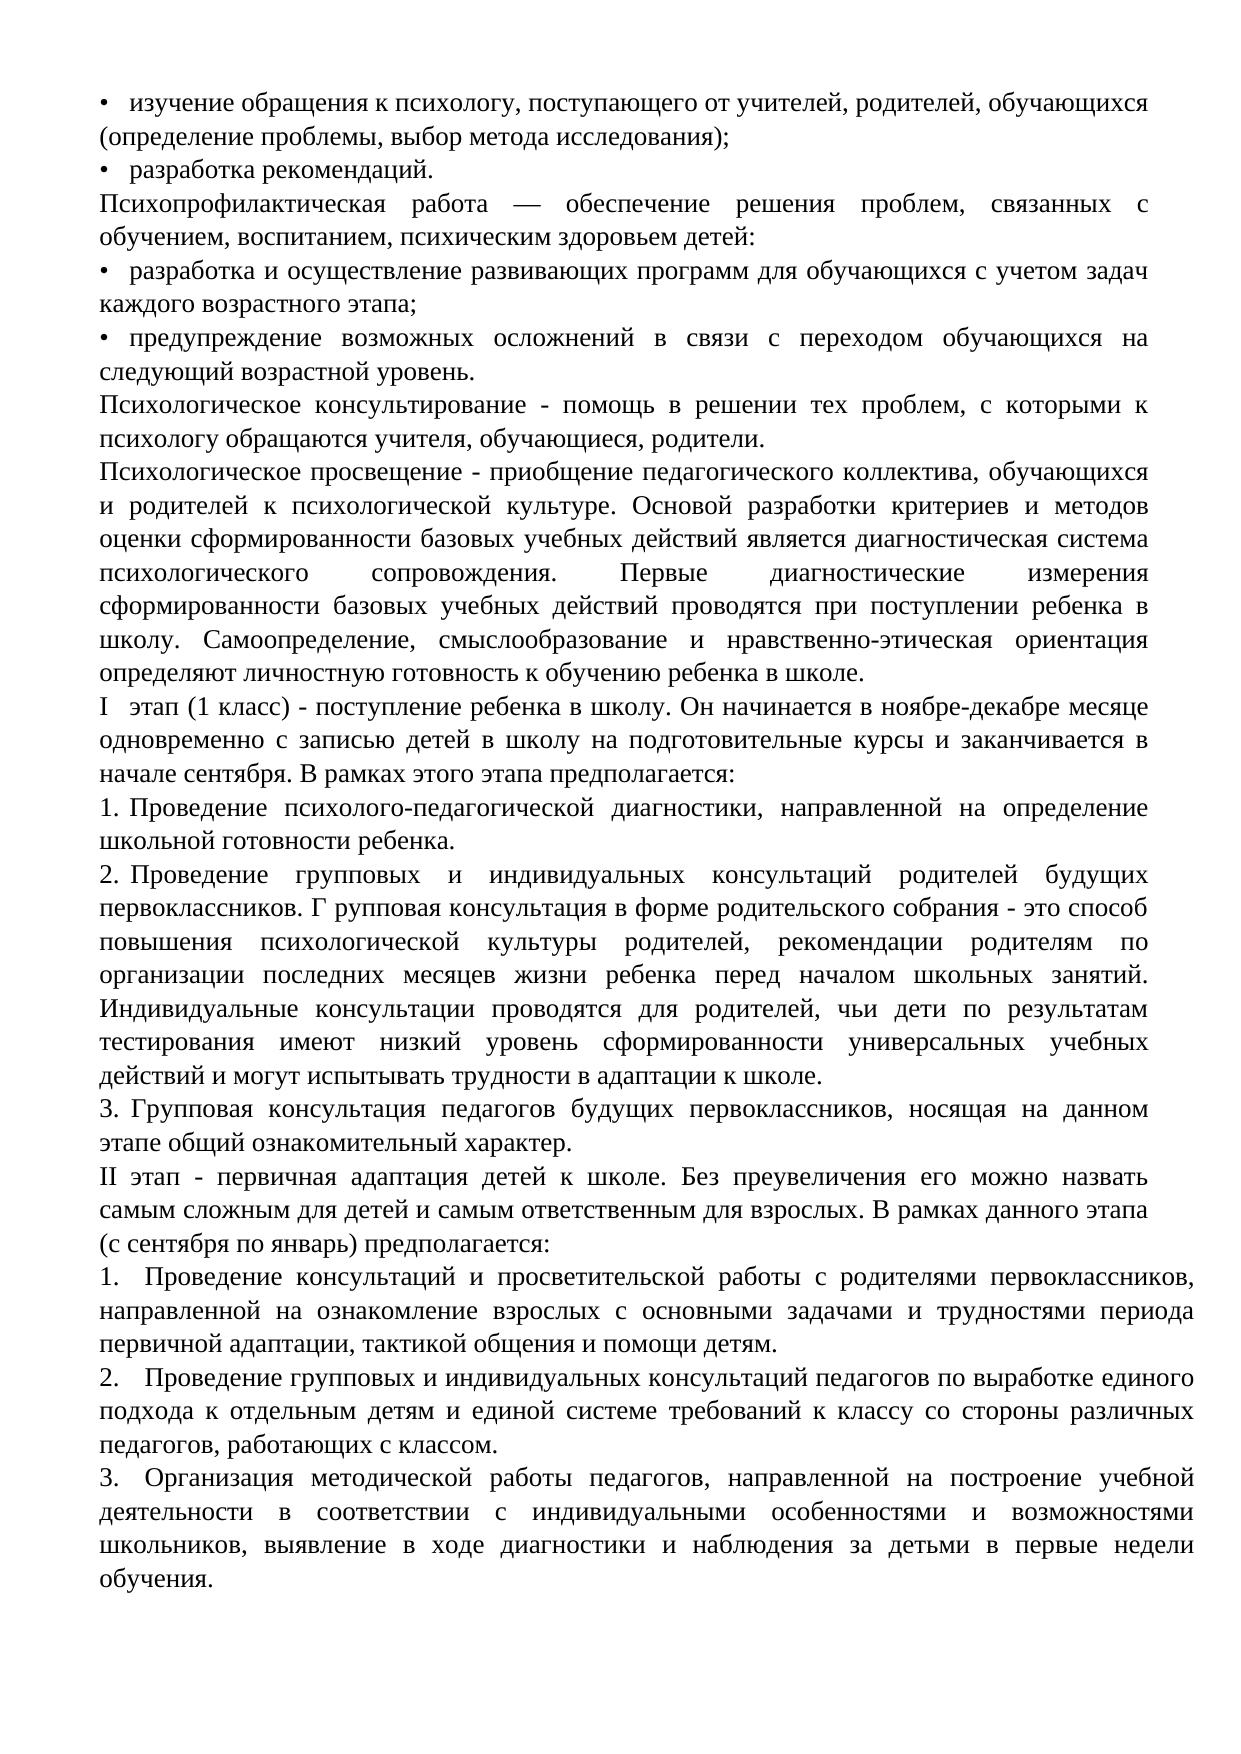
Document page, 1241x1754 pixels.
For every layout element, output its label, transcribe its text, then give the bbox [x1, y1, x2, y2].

text Психологическое просвещение - приобщение педагогического коллектива, обучающихся и родителей к психологической культуре. Основой разработки критериев и методов оценки сформированности базовых учебных действий является диагностическая система психологического сопровождения. Первые диагностические измерения сформированности базовых учебных действий проводятся при поступлении ребенка в школу. Самоопределение, смыслообразование и нравственно-этическая ориентация определяют личностную готовность к обучению ребенка в школе. [99, 454, 1150, 688]
list Проведение групповых и индивидуальных консультаций педагогов по выработке единого подхода к отдельным детям и единой системе требований к классу со стороны различных педагогов, работающих с классом. [99, 1359, 1196, 1460]
list Групповая консультация педагогов будущих первоклассников, носящая на данном этапе общий ознакомительный характер. [99, 1091, 1150, 1158]
list предупреждение возможных осложнений в связи с переходом обучающихся на следующий возрастной уровень. [99, 319, 1150, 387]
list Организация методической работы педагогов, направленной на построение учебной деятельности в соответствии с индивидуальными особенностями и возможностями школьников, выявление в ходе диагностики и наблюдения за детьми в первые недели обучения. [99, 1460, 1196, 1594]
list Проведение психолого-педагогической диагностики, направленной на определение школьной готовности ребенка. [99, 789, 1150, 856]
list этап - первичная адаптация детей к школе. Без преувеличения его можно назвать самым сложным для детей и самым ответственным для взрослых. В рамках данного этапа (с сентября по январь) предполагается: [99, 1158, 1150, 1259]
text Психологическое консультирование - помощь в решении тех проблем, с которыми к психологу обращаются учителя, обучающиеся, родители. [99, 387, 1150, 454]
text Психопрофилактическая работа — обеспечение решения проблем, связанных с обучением, воспитанием, психическим здоровьем детей: [99, 185, 1150, 252]
list разработка и осуществление развивающих программ для обучающихся с учетом задач каждого возрастного этапа; [99, 252, 1150, 319]
list изучение обращения к психологу, поступающего от учителей, родителей, обучающихся (определение проблемы, выбор метода исследования); [99, 85, 1150, 152]
list разработка рекомендаций. [99, 152, 1196, 185]
list Проведение групповых и индивидуальных консультаций родителей будущих первоклассников. Г рупповая консультация в форме родительского собрания - это способ повышения психологической культуры родителей, рекомендации родителям по организации последних месяцев жизни ребенка перед началом школьных занятий. Индивидуальные консультации проводятся для родителей, чьи дети по результатам тестирования имеют низкий уровень сформированности универсальных учебных действий и могут испытывать трудности в адаптации к школе. [99, 856, 1150, 1091]
list этап (1 класс) - поступление ребенка в школу. Он начинается в ноябре-декабре месяце одновременно с записью детей в школу на подготовительные курсы и заканчивается в начале сентября. В рамках этого этапа предполагается: [99, 688, 1150, 789]
list Проведение консультаций и просветительской работы с родителями первоклассников, направленной на ознакомление взрослых с основными задачами и трудностями периода первичной адаптации, тактикой общения и помощи детям. [99, 1259, 1196, 1359]
